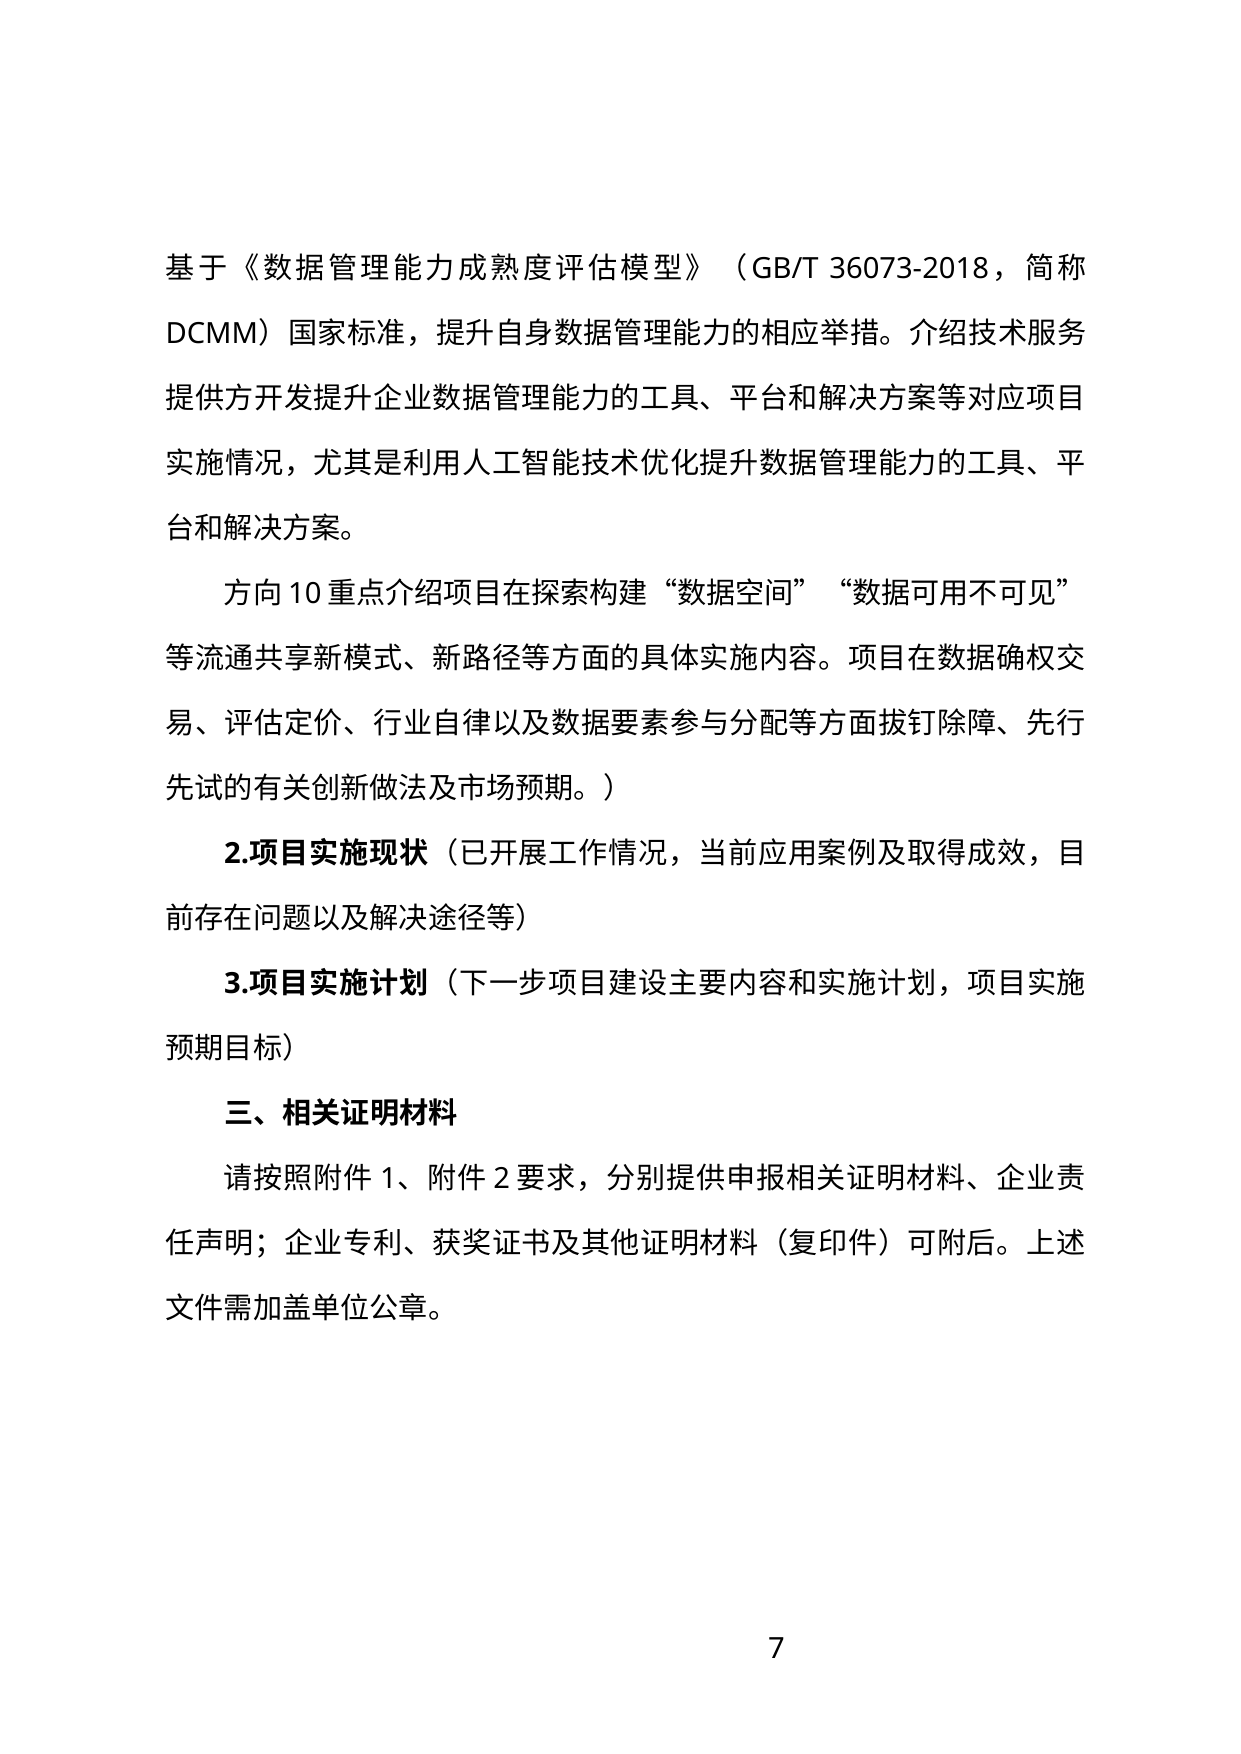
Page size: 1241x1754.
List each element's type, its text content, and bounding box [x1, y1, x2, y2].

text 3.项目实施计划（下一步项目建设主要内容和实施计划，项目实施预期目标） [165, 948, 1087, 1078]
subtitle 三、相关证明材料 [165, 1078, 1087, 1143]
text 2.项目实施现状（已开展工作情况，当前应用案例及取得成效，目前存在问题以及解决途径等） [165, 818, 1087, 948]
text 请按照附件1、附件2要求，分别提供申报相关证明材料、企业责任声明；企业专利、获奖证书及其他证明材料（复印件）可附后。上述文件需加盖单位公章。 [165, 1143, 1087, 1338]
text 方向10重点介绍项目在探索构建“数据空间”“数据可用不可见”等流通共享新模式、新路径等方面的具体实施内容。项目在数据确权交易、评估定价、行业自律以及数据要素参与分配等方面拔钉除障、先行先试的有关创新做法及市场预期。） [165, 558, 1087, 818]
